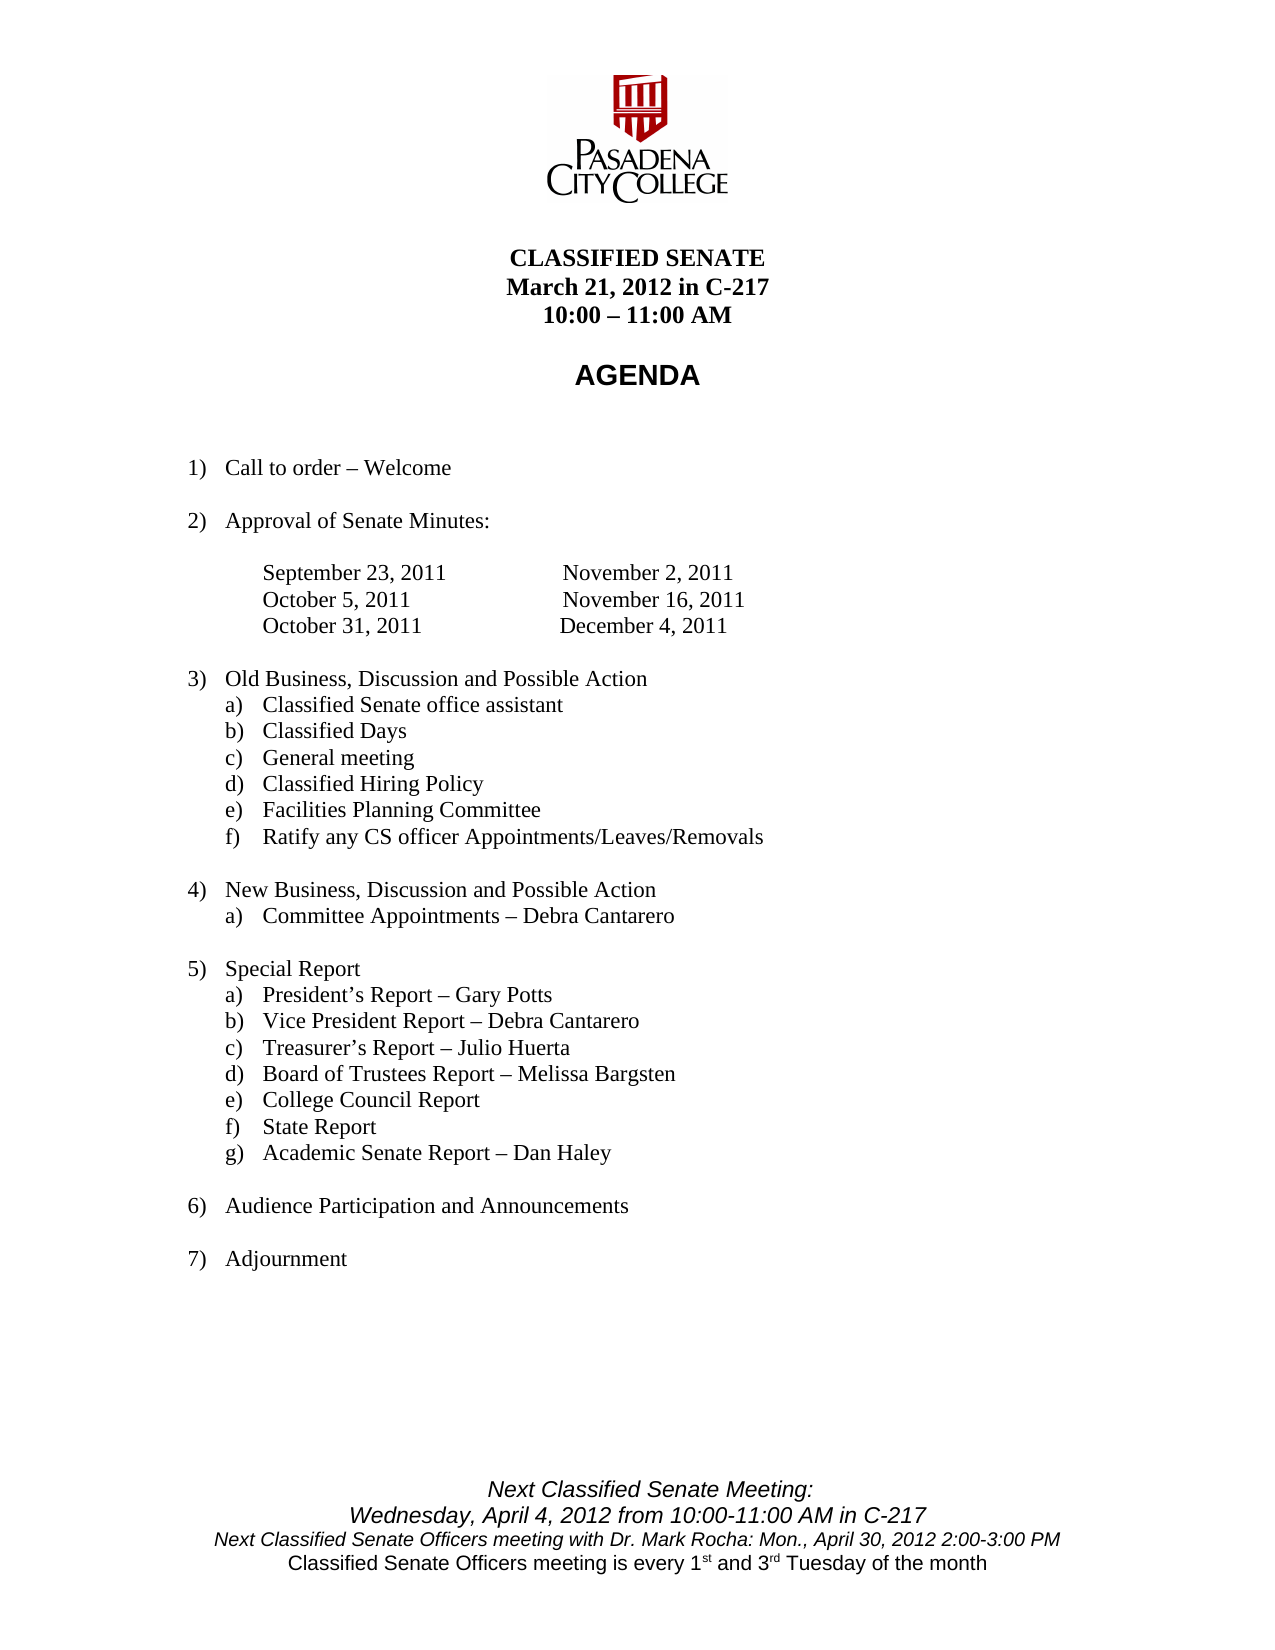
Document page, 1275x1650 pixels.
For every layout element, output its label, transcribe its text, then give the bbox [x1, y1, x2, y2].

text CLASSIFIED SENATE [187, 243, 1087, 272]
list Old Business, Discussion and Possible Action [187, 665, 1087, 691]
table_cell October 31, 2011 [214, 612, 514, 638]
list Board of Trustees Report – Melissa Bargsten [225, 1060, 1087, 1086]
list Facilities Planning Committee [225, 797, 1087, 823]
table_cell November 16, 2011 [514, 586, 814, 612]
list Ratify any CS officer Appointments/Leaves/Removals [225, 823, 1087, 849]
list President’s Report – Gary Potts [225, 981, 1087, 1007]
list New Business, Discussion and Possible Action [187, 876, 1087, 902]
table_cell October 5, 2011 [214, 586, 514, 612]
picture [547, 75, 728, 203]
list Classified Senate office assistant [225, 691, 1087, 717]
list Treasurer’s Report – Julio Huerta [225, 1034, 1087, 1060]
text March 21, 2012 in C-217 [187, 272, 1087, 301]
table_header November 2, 2011 [514, 559, 814, 586]
list Audience Participation and Announcements [187, 1192, 1087, 1218]
list Adjournment [187, 1244, 1087, 1271]
list State Report [225, 1113, 1087, 1139]
list Classified Days [225, 717, 1087, 744]
text 10:00 – 11:00 AM [187, 301, 1087, 329]
list General meeting [225, 744, 1087, 770]
table_cell December 4, 2011 [514, 612, 814, 638]
list Classified Hiring Policy [225, 770, 1087, 797]
list Vice President Report – Debra Cantarero [225, 1007, 1087, 1034]
text AGENDA [187, 358, 1087, 392]
list College Council Report [225, 1086, 1087, 1113]
list Approval of Senate Minutes: [187, 507, 1087, 533]
list Special Report [187, 955, 1087, 981]
list Academic Senate Report – Dan Haley [225, 1139, 1087, 1166]
list Committee Appointments – Debra Cantarero [225, 902, 1087, 928]
list Call to order – Welcome [187, 454, 1087, 480]
table_header September 23, 2011 [214, 559, 514, 586]
